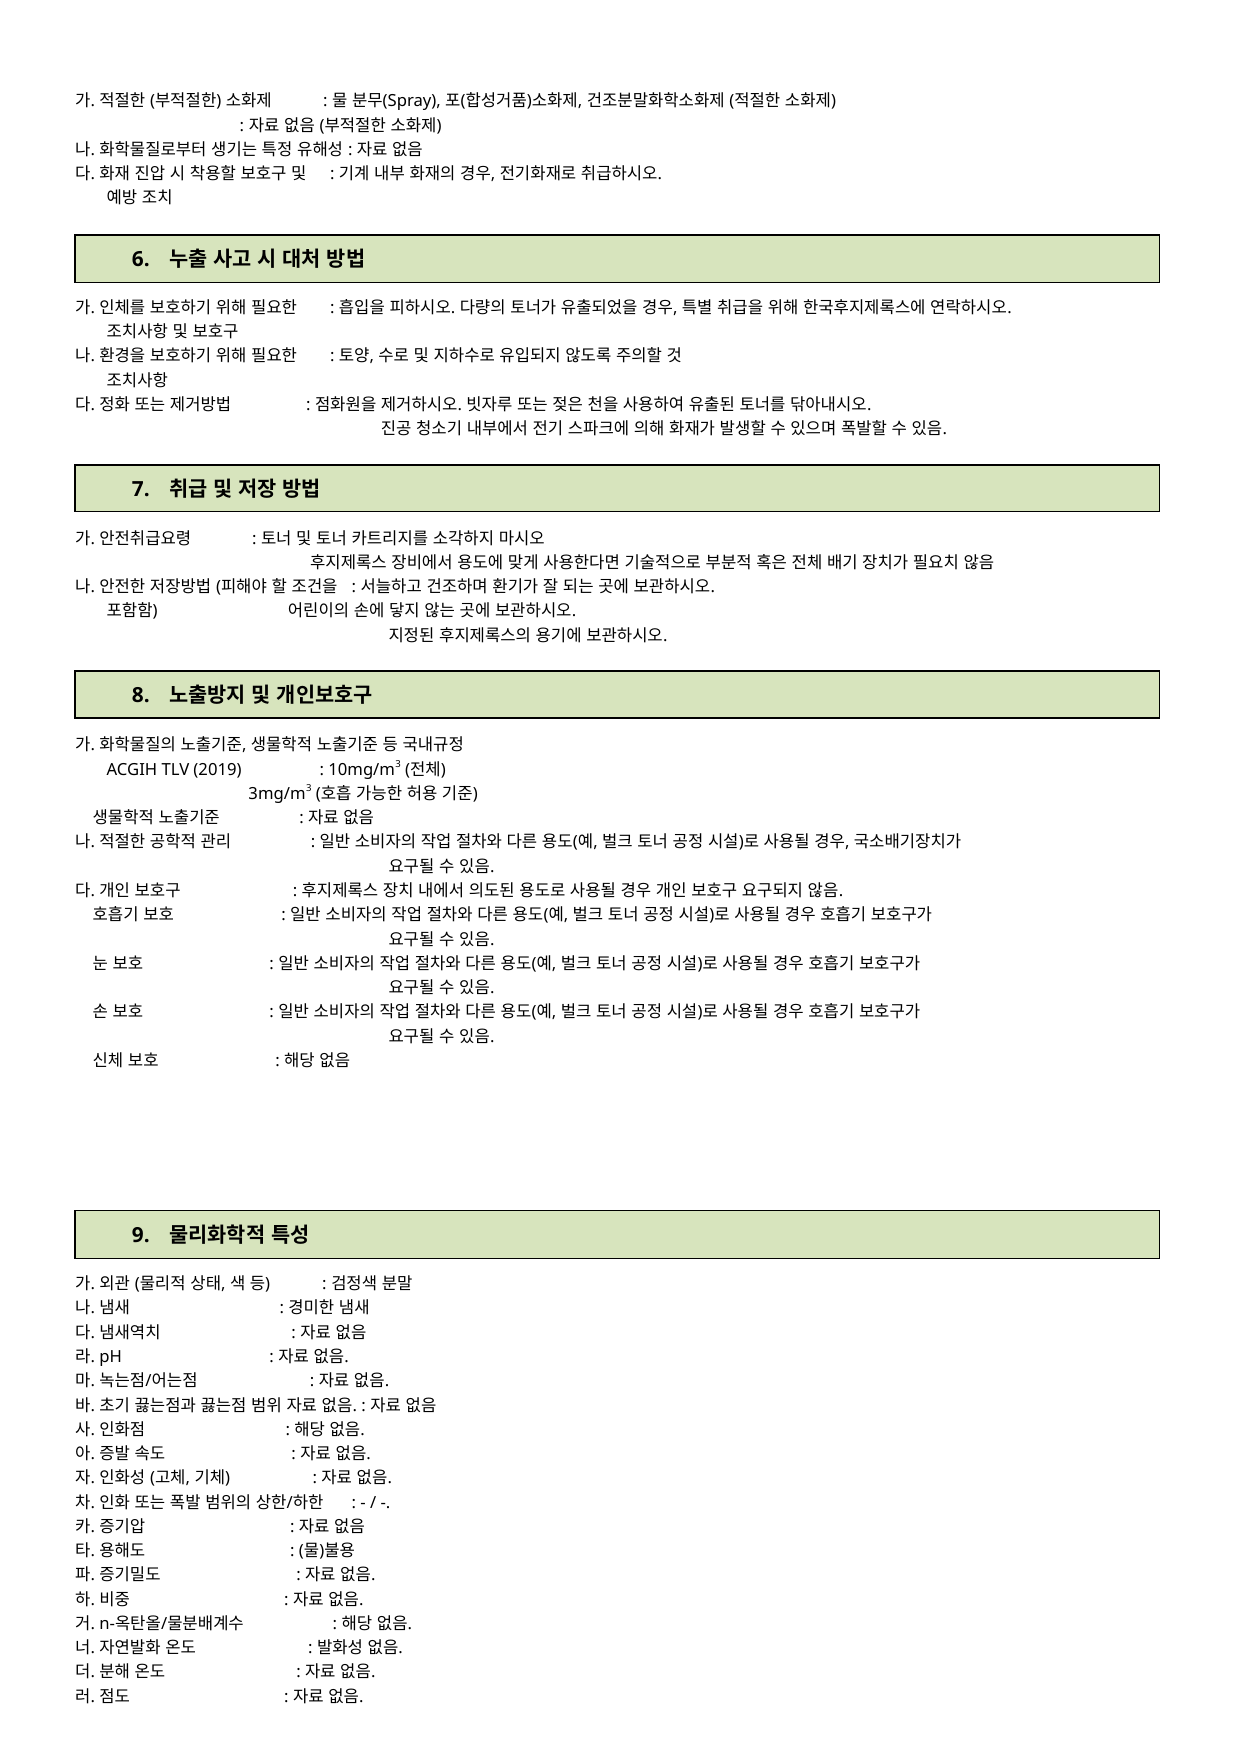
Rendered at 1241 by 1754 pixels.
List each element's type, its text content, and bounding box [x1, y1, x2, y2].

text 바. 초기 끓는점과 끓는점 범위 자료 없음. : 자료 없음 [75, 1392, 1165, 1416]
text 하. 비중 : 자료 없음. [75, 1586, 1165, 1610]
text 가. 안전취급요령 : 토너 및 토너 카트리지를 소각하지 마시오 [75, 525, 1165, 549]
text 가. 화학물질의 노출기준, 생물학적 노출기준 등 국내규정 [75, 731, 1165, 756]
text 거. n-옥탄올/물분배계수 : 해당 없음. [75, 1610, 1165, 1634]
text 너. 자연발화 온도 : 발화성 없음. [75, 1634, 1165, 1658]
text 타. 용해도 : (물)불용 [75, 1537, 1165, 1561]
text 러. 점도 : 자료 없음. [75, 1683, 1165, 1707]
text 조치사항 [75, 367, 1165, 391]
text 예방 조치 [75, 184, 1165, 209]
text 아. 증발 속도 : 자료 없음. [75, 1440, 1165, 1464]
text 마. 녹는점/어는점 : 자료 없음. [75, 1367, 1165, 1392]
text 요구될 수 있음. [75, 853, 1165, 877]
text 다. 정화 또는 제거방법 : 점화원을 제거하시오. 빗자루 또는 젖은 천을 사용하여 유출된 토너를 닦아내시오. [75, 391, 1165, 415]
text 요구될 수 있음. [75, 974, 1165, 998]
text 조치사항 및 보호구 [75, 318, 1165, 342]
text 나. 화학물질로부터 생기는 특정 유해성 : 자료 없음 [75, 136, 1165, 160]
text 손 보호 : 일반 소비자의 작업 절차와 다른 용도(예, 벌크 토너 공정 시설)로 사용될 경우 호흡기 보호구가 [75, 998, 1165, 1023]
text 나. 환경을 보호하기 위해 필요한 : 토양, 수로 및 지하수로 유입되지 않도록 주의할 것 [75, 342, 1165, 367]
text 다. 냄새역치 : 자료 없음 [75, 1319, 1165, 1343]
text 다. 화재 진압 시 착용할 보호구 및 : 기계 내부 화재의 경우, 전기화재로 취급하시오. [75, 160, 1165, 184]
text 지정된 후지제록스의 용기에 보관하시오. [75, 622, 1165, 646]
text 3mg/m3 (호흡 가능한 허용 기준) [75, 780, 1165, 804]
text 신체 보호 : 해당 없음 [75, 1047, 1165, 1071]
text 요구될 수 있음. [75, 1023, 1165, 1047]
text 나. 냄새 : 경미한 냄새 [75, 1294, 1165, 1319]
text 라. pH : 자료 없음. [75, 1343, 1165, 1367]
text 호흡기 보호 : 일반 소비자의 작업 절차와 다른 용도(예, 벌크 토너 공정 시설)로 사용될 경우 호흡기 보호구가 [75, 901, 1165, 926]
text 생물학적 노출기준 : 자료 없음 [75, 804, 1165, 828]
text 진공 청소기 내부에서 전기 스파크에 의해 화재가 발생할 수 있으며 폭발할 수 있음. [75, 415, 1165, 439]
text 카. 증기압 : 자료 없음 [75, 1513, 1165, 1537]
text 나. 안전한 저장방법 (피해야 할 조건을 : 서늘하고 건조하며 환기가 잘 되는 곳에 보관하시오. [75, 573, 1165, 597]
text 포함함) 어린이의 손에 닿지 않는 곳에 보관하시오. [75, 597, 1165, 622]
text 자. 인화성 (고체, 기체) : 자료 없음. [75, 1464, 1165, 1489]
text 요구될 수 있음. [75, 926, 1165, 950]
text ACGIH TLV (2019) : 10mg/m3 (전체) [75, 756, 1165, 780]
text 더. 분해 온도 : 자료 없음. [75, 1658, 1165, 1683]
text 차. 인화 또는 폭발 범위의 상한/하한 : - / -. [75, 1489, 1165, 1513]
text 가. 외관 (물리적 상태, 색 등) : 검정색 분말 [75, 1270, 1165, 1294]
text 후지제록스 장비에서 용도에 맞게 사용한다면 기술적으로 부분적 혹은 전체 배기 장치가 필요치 않음 [75, 549, 1165, 573]
text : 자료 없음 (부적절한 소화제) [75, 112, 1165, 136]
text 눈 보호 : 일반 소비자의 작업 절차와 다른 용도(예, 벌크 토너 공정 시설)로 사용될 경우 호흡기 보호구가 [75, 950, 1165, 974]
text 나. 적절한 공학적 관리 : 일반 소비자의 작업 절차와 다른 용도(예, 벌크 토너 공정 시설)로 사용될 경우, 국소배기장치가 [75, 828, 1165, 853]
text 사. 인화점 : 해당 없음. [75, 1416, 1165, 1440]
text 가. 적절한 (부적절한) 소화제 : 물 분무(Spray), 포(합성거품)소화제, 건조분말화학소화제 (적절한 소화제) [75, 87, 1165, 112]
text 다. 개인 보호구 : 후지제록스 장치 내에서 의도된 용도로 사용될 경우 개인 보호구 요구되지 않음. [75, 877, 1165, 901]
text 가. 인체를 보호하기 위해 필요한 : 흡입을 피하시오. 다량의 토너가 유출되었을 경우, 특별 취급을 위해 한국후지제록스에 연락하시오. [75, 294, 1165, 318]
text 파. 증기밀도 : 자료 없음. [75, 1561, 1165, 1586]
